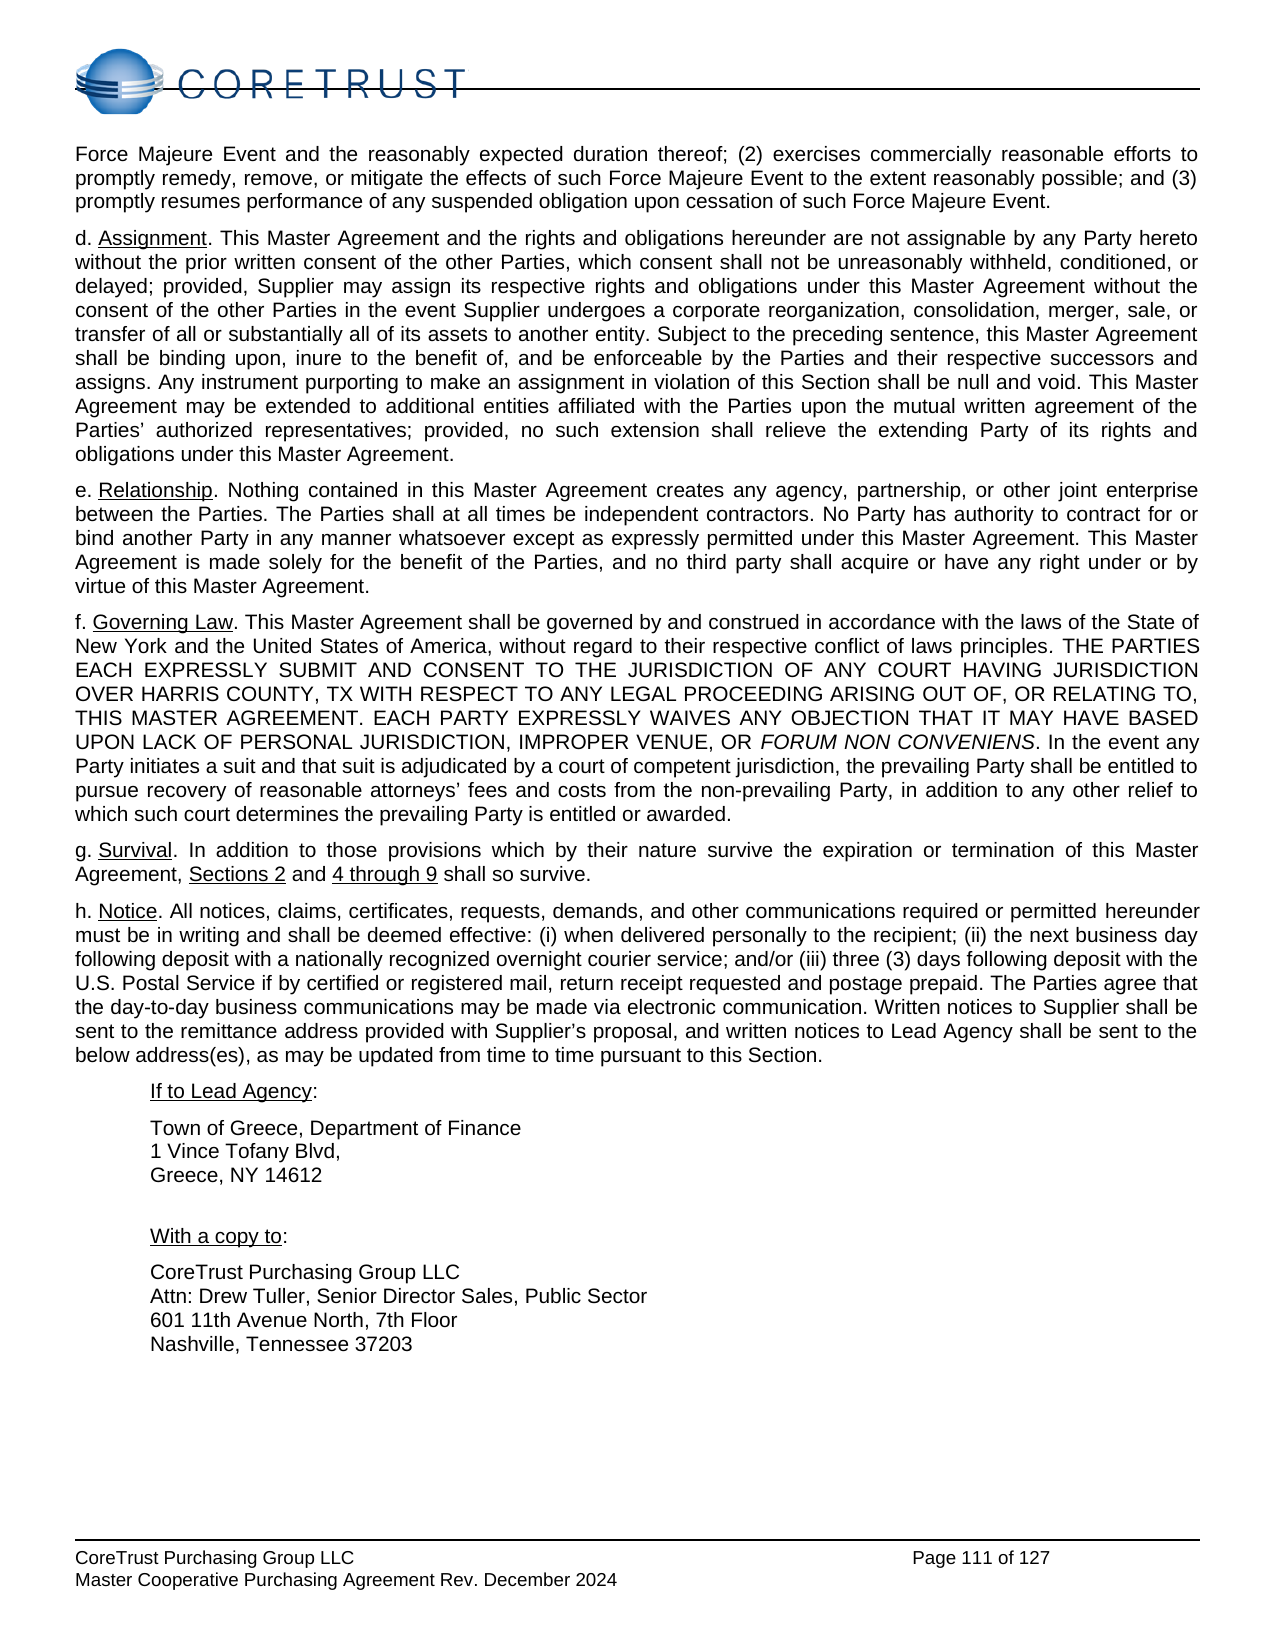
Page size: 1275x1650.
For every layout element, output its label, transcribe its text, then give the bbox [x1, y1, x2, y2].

text Nashville, Tennessee 37203 [150, 1332, 1200, 1356]
text If to Lead Agency: [150, 1079, 1200, 1103]
list Survival. In addition to those provisions which by their nature survive the expiration or termination of this Master Agreement, Sections 2 and 4 through 9 shall so survive. [75, 838, 1200, 886]
text CoreTrust Purchasing Group LLC [150, 1260, 1200, 1284]
text With a copy to: [150, 1224, 1200, 1248]
list Governing Law. This Master Agreement shall be governed by and construed in accordance with the laws of the State of New York and the United States of America, without regard to their respective conflict of laws principles. THE PARTIES EACH EXPRESSLY SUBMIT AND CONSENT TO THE JURISDICTION OF ANY COURT HAVING JURISDICTION OVER HARRIS COUNTY, TX WITH RESPECT TO ANY LEGAL PROCEEDING ARISING OUT OF, OR RELATING TO, THIS MASTER AGREEMENT. EACH PARTY EXPRESSLY WAIVES ANY OBJECTION THAT IT MAY HAVE BASED UPON LACK OF PERSONAL JURISDICTION, IMPROPER VENUE, OR FORUM NON CONVENIENS. In the event any Party initiates a suit and that suit is adjudicated by a court of competent jurisdiction, the prevailing Party shall be entitled to pursue recovery of reasonable attorneys’ fees and costs from the non-prevailing Party, in addition to any other relief to which such court determines the prevailing Party is entitled or awarded. [75, 610, 1200, 826]
text 1 Vince Tofany Blvd, [150, 1139, 1200, 1163]
text Greece, NY 14612 [150, 1163, 1200, 1187]
text Town of Greece, Department of Finance [150, 1115, 1200, 1139]
text 601 11th Avenue North, 7th Floor [150, 1308, 1200, 1332]
picture [75, 48, 469, 114]
list Notice. All notices, claims, certificates, requests, demands, and other communications required or permitted hereunder must be in writing and shall be deemed effective: (i) when delivered personally to the recipient; (ii) the next business day following deposit with a nationally recognized overnight courier service; and/or (iii) three (3) days following deposit with the U.S. Postal Service if by certified or registered mail, return receipt requested and postage prepaid. The Parties agree that the day-to-day business communications may be made via electronic communication. Written notices to Supplier shall be sent to the remittance address provided with Supplier’s proposal, and written notices to Lead Agency shall be sent to the below address(es), as may be updated from time to time pursuant to this Section. [75, 899, 1200, 1066]
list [75, 141, 1200, 213]
list Relationship. Nothing contained in this Master Agreement creates any agency, partnership, or other joint enterprise between the Parties. The Parties shall at all times be independent contractors. No Party has authority to contract for or bind another Party in any manner whatsoever except as expressly permitted under this Master Agreement. This Master Agreement is made solely for the benefit of the Parties, and no third party shall acquire or have any right under or by virtue of this Master Agreement. [75, 478, 1200, 598]
list Assignment. This Master Agreement and the rights and obligations hereunder are not assignable by any Party hereto without the prior written consent of the other Parties, which consent shall not be unreasonably withheld, conditioned, or delayed; provided, Supplier may assign its respective rights and obligations under this Master Agreement without the consent of the other Parties in the event Supplier undergoes a corporate reorganization, consolidation, merger, sale, or transfer of all or substantially all of its assets to another entity. Subject to the preceding sentence, this Master Agreement shall be binding upon, inure to the benefit of, and be enforceable by the Parties and their respective successors and assigns. Any instrument purporting to make an assignment in violation of this Section shall be null and void. This Master Agreement may be extended to additional entities affiliated with the Parties upon the mutual written agreement of the Parties’ authorized representatives; provided, no such extension shall relieve the extending Party of its rights and obligations under this Master Agreement. [75, 226, 1200, 465]
text Attn: Drew Tuller, Senior Director Sales, Public Sector [150, 1284, 1200, 1308]
